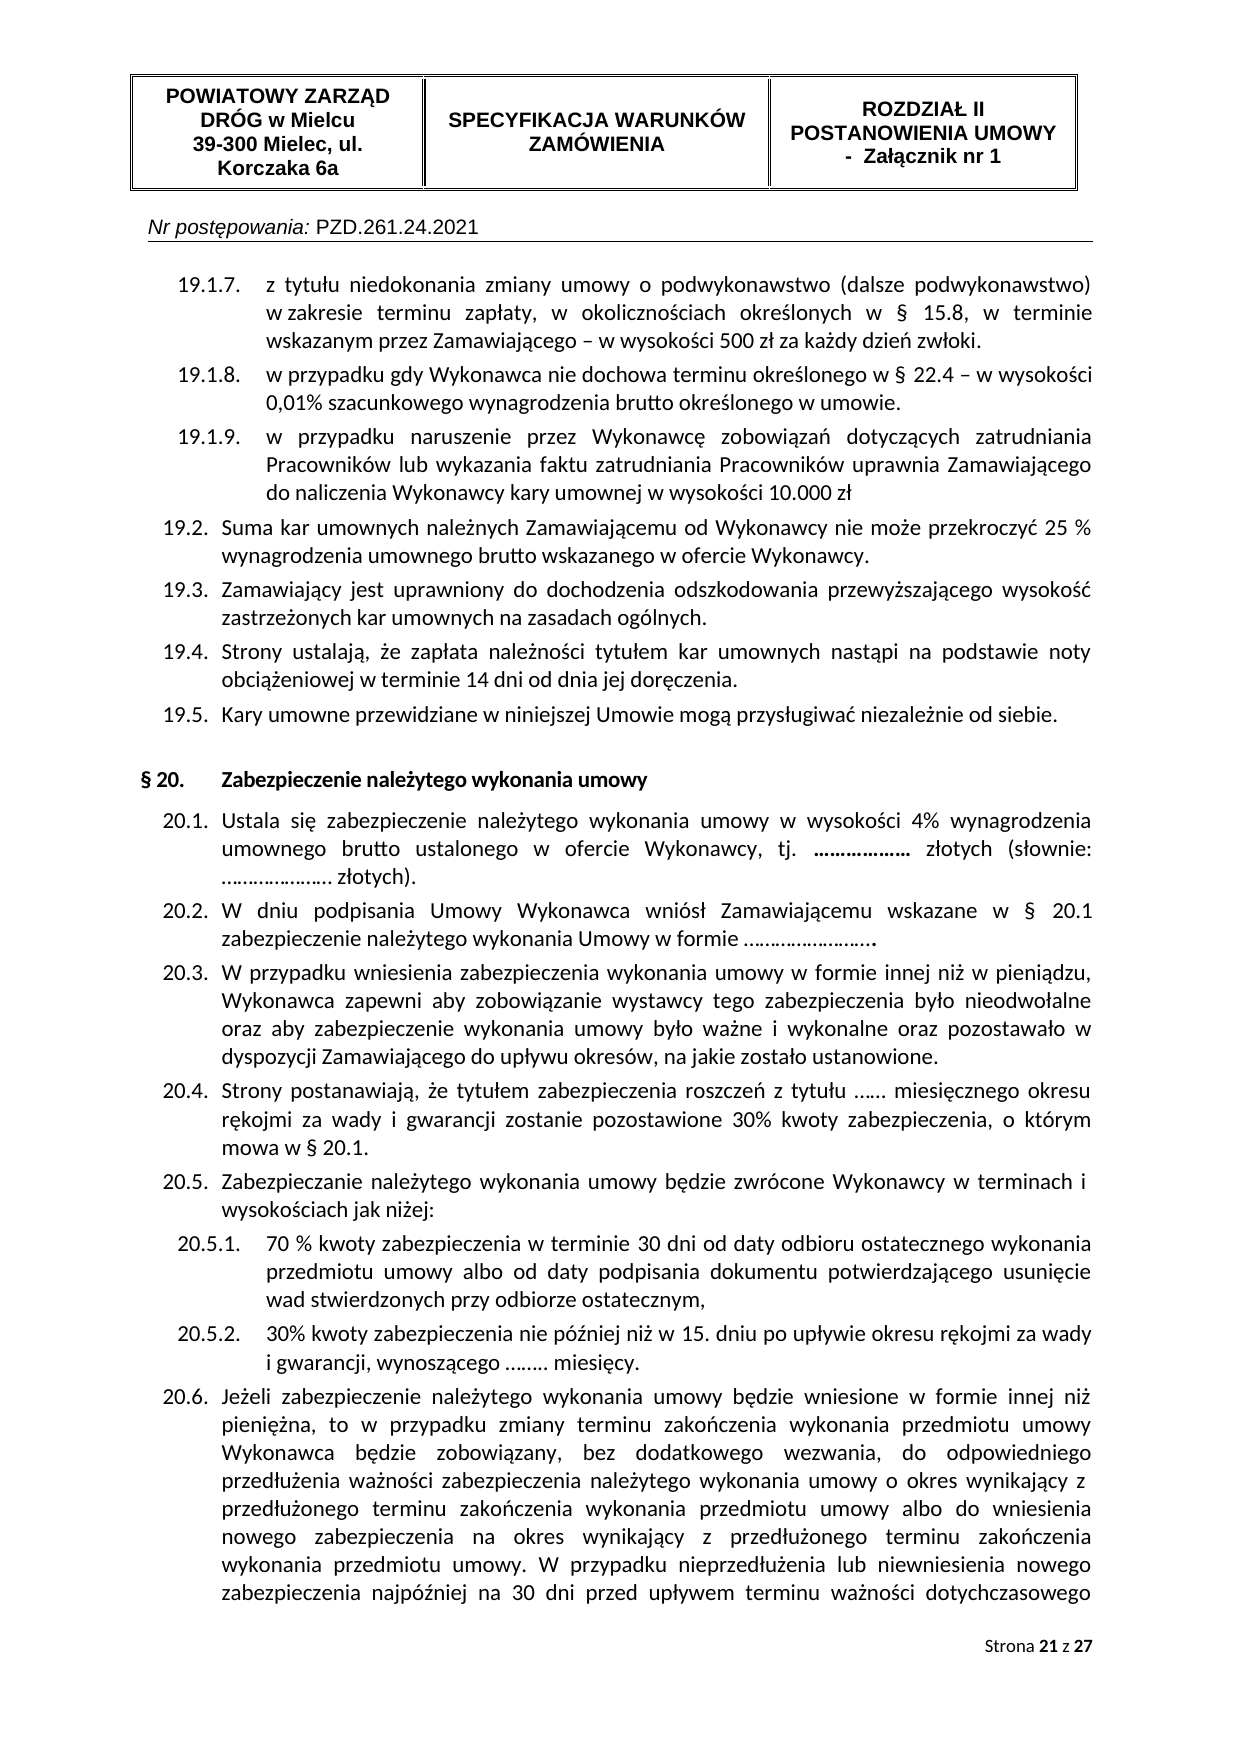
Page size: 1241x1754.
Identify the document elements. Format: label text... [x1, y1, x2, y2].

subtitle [162, 1382, 1093, 1606]
subtitle Zamawiający jest uprawniony do dochodzenia odszkodowania przewyższającego wysokość zastrzeżonych kar umownych na zasadach ogólnych. [162, 575, 1093, 631]
subtitle Strony ustalają, że zapłata należności tytułem kar umownych nastąpi na podstawie noty obciążeniowej w terminie 14 dni od dnia jej doręczenia. [162, 637, 1093, 693]
subtitle Kary umowne przewidziane w niniejszej Umowie mogą przysługiwać niezależnie od siebie. [162, 700, 1093, 728]
subtitle Strony postanawiają, że tytułem zabezpieczenia roszczeń z tytułu …… miesięcznego okresu rękojmi za wady i gwarancji zostanie pozostawione 30% kwoty zabezpieczenia, o którym mowa w § 20.1. [162, 1077, 1093, 1161]
subtitle W dniu podpisania Umowy Wykonawca wniósł Zamawiającemu wskazane w § 20.1 zabezpieczenie należytego wykonania Umowy w formie ……………………. [162, 896, 1093, 952]
subtitle W przypadku wniesienia zabezpieczenia wykonania umowy w formie innej niż w pieniądzu, Wykonawca zapewni aby zobowiązanie wystawcy tego zabezpieczenia było nieodwołalne oraz aby zabezpieczenie wykonania umowy było ważne i wykonalne oraz pozostawało w dyspozycji Zamawiającego do upływu okresów, na jakie zostało ustanowione. [162, 958, 1093, 1070]
subtitle Zabezpieczenie należytego wykonania umowy [162, 765, 1093, 793]
subtitle Zabezpieczanie należytego wykonania umowy będzie zwrócone Wykonawcy w terminach i wysokościach jak niżej: [162, 1167, 1093, 1223]
subtitle 70 % kwoty zabezpieczenia w terminie 30 dni od daty odbioru ostatecznego wykonania przedmiotu umowy albo od daty podpisania dokumentu potwierdzającego usunięcie wad stwierdzonych przy odbiorze ostatecznym, [177, 1229, 1093, 1313]
subtitle w przypadku gdy Wykonawca nie dochowa terminu określonego w § 22.3 – w wysokości 0,01% szacunkowego wynagrodzenia brutto określonego w umowie. [177, 360, 1093, 416]
subtitle Suma kar umownych należnych Zamawiającemu od Wykonawcy nie może przekroczyć 25 % wynagrodzenia umownego brutto wskazanego w ofercie Wykonawcy. [162, 513, 1093, 569]
subtitle 30% kwoty zabezpieczenia nie później niż w 15. dniu po upływie okresu rękojmi za wady i gwarancji, wynoszącego …….. miesięcy. [177, 1319, 1093, 1376]
subtitle z tytułu niedokonania zmiany umowy o podwykonawstwo (dalsze podwykonawstwo) w zakresie terminu zapłaty, w okolicznościach określonych w § 15.8, w terminie wskazanym przez Zamawiającego – w wysokości 500 zł za każdy dzień zwłoki. [177, 270, 1093, 354]
subtitle Ustala się zabezpieczenie należytego wykonania umowy w wysokości 4% wynagrodzenia umownego brutto ustalonego w ofercie Wykonawcy, tj. ……………… złotych (słownie: ………………… złotych). [162, 806, 1093, 890]
subtitle w przypadku naruszenie przez Wykonawcę zobowiązań dotyczących zatrudniania Pracowników lub wykazania faktu zatrudniania Pracowników uprawnia Zamawiającego do naliczenia Wykonawcy kary umownej w wysokości 10.000 zł [177, 422, 1093, 507]
